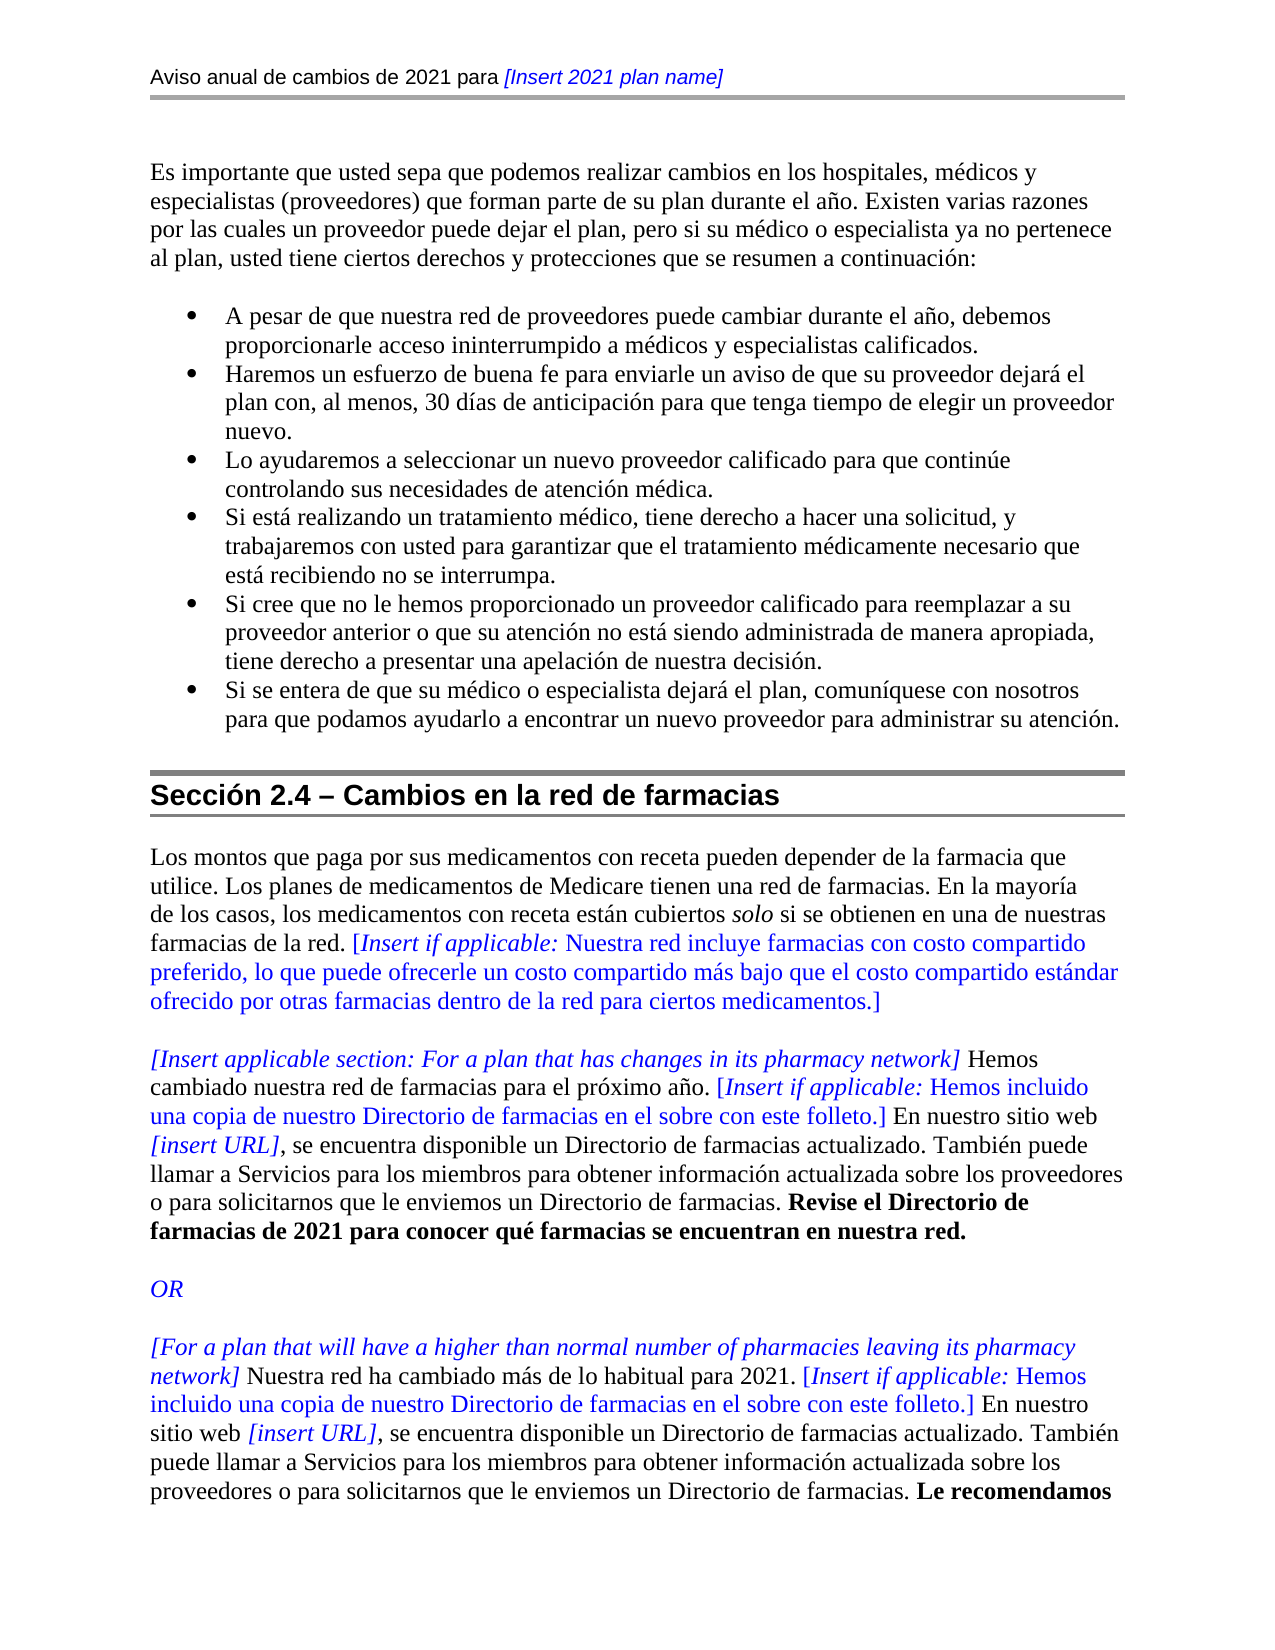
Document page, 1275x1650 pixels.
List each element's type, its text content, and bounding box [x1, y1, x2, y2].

text [Insert applicable section: For a plan that has changes in its pharmacy network] Hemos cambiado nuestra red de farmacias para el próximo año. [Insert if applicable: Hemos incluido una copia de nuestro Directorio de farmacias en el sobre con este folleto.] En nuestro sitio web [insert URL], se encuentra disponible un Directorio de farmacias actualizado. También puede llamar a Servicios para los miembros para obtener información actualizada sobre los proveedores o para solicitarnos que le enviemos un Directorio de farmacias. Revise el Directorio de farmacias de 2021 para conocer qué farmacias se encuentran en nuestra red. [150, 1044, 1125, 1245]
list Haremos un esfuerzo de buena fe para enviarle un aviso de que su proveedor dejará el plan con, al menos, 30 días de anticipación para que tenga tiempo de elegir un proveedor nuevo. [187, 359, 1125, 445]
text OR [150, 1274, 1125, 1303]
list Si se entera de que su médico o especialista dejará el plan, comuníquese con nosotros para que podamos ayudarlo a encontrar un nuevo proveedor para administrar su atención. [187, 675, 1125, 732]
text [150, 1332, 1125, 1504]
list A pesar de que nuestra red de proveedores puede cambiar durante el año, debemos proporcionarle acceso ininterrumpido a médicos y especialistas calificados. [187, 301, 1125, 359]
list Lo ayudaremos a seleccionar un nuevo proveedor calificado para que continúe controlando sus necesidades de atención médica. [187, 445, 1125, 502]
list Si cree que no le hemos proporcionado un proveedor calificado para reemplazar a su proveedor anterior o que su atención no está siendo administrada de manera apropiada, tiene derecho a presentar una apelación de nuestra decisión. [187, 589, 1125, 675]
text Es importante que usted sepa que podemos realizar cambios en los hospitales, médicos y especialistas (proveedores) que forman parte de su plan durante el año. Existen varias razones por las cuales un proveedor puede dejar el plan, pero si su médico o especialista ya no pertenece al plan, usted tiene ciertos derechos y protecciones que se resumen a continuación: [150, 157, 1125, 272]
list Si está realizando un tratamiento médico, tiene derecho a hacer una solicitud, y trabajaremos con usted para garantizar que el tratamiento médicamente necesario que está recibiendo no se interrumpa. [187, 502, 1125, 589]
text Los montos que paga por sus medicamentos con receta pueden depender de la farmacia que utilice. Los planes de medicamentos de Medicare tienen una red de farmacias. En la mayoría de los casos, los medicamentos con receta están cubiertos solo si se obtienen en una de nuestras farmacias de la red. [Insert if applicable: Nuestra red incluye farmacias con costo compartido preferido, lo que puede ofrecerle un costo compartido más bajo que el costo compartido estándar ofrecido por otras farmacias dentro de la red para ciertos medicamentos.] [150, 842, 1125, 1014]
subtitle Sección 2.4 – Cambios en la red de farmacias [150, 776, 1125, 814]
